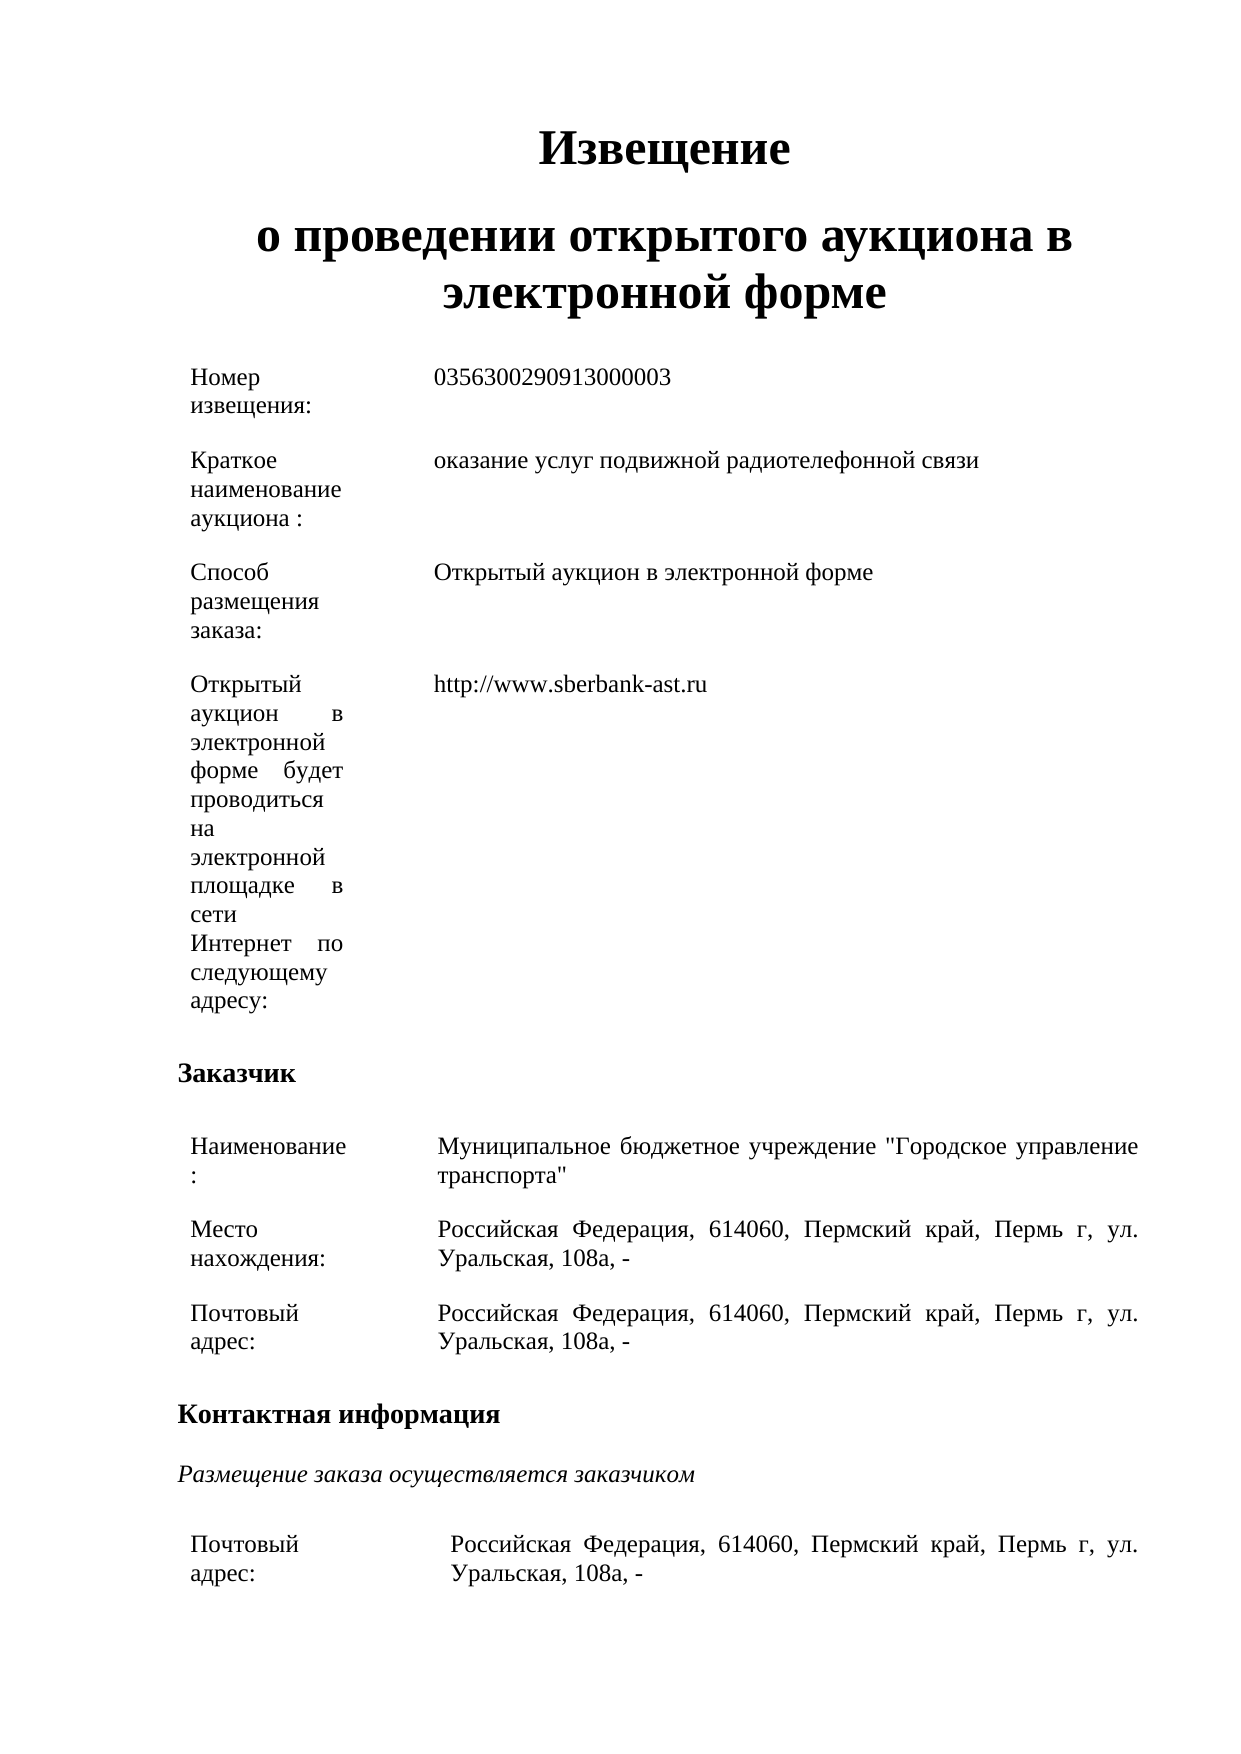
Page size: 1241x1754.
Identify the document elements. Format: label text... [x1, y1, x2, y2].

table_cell Открытый аукцион в электронной форме [421, 544, 1152, 656]
table_cell Способ размещения заказа: [177, 544, 421, 656]
table_cell Место нахождения: [177, 1201, 424, 1285]
table_cell Краткое наименование аукциона : [177, 432, 421, 544]
table_header Российская Федерация, 614060, Пермский край, Пермь г, ул. Уральская, 108а, - [437, 1517, 1152, 1600]
table_cell Открытый аукцион в электронной форме будет проводиться на электронной площадке в сети Интернет по следующему адресу: [177, 656, 421, 1027]
table_header Муниципальное бюджетное учреждение "Городское управление транспорта" [424, 1118, 1152, 1201]
table_header Наименование: [177, 1118, 424, 1201]
table_cell оказание услуг подвижной радиотелефонной связи [421, 432, 1152, 544]
text Размещение заказа осуществляется заказчиком [177, 1459, 1152, 1487]
table_header Номер извещения: [177, 349, 421, 432]
text о проведении открытого аукциона в электронной форме [177, 205, 1152, 320]
table_cell Почтовый адрес: [177, 1285, 424, 1368]
text Извещение [177, 118, 1152, 176]
table_cell http://www.sberbank-ast.ru [421, 656, 1152, 1027]
text Контактная информация [177, 1397, 1152, 1429]
table_header 0356300290913000003 [421, 349, 1152, 432]
table_cell Российская Федерация, 614060, Пермский край, Пермь г, ул. Уральская, 108а, - [424, 1201, 1152, 1285]
text Заказчик [177, 1056, 1152, 1089]
table_header Почтовый адрес: [177, 1517, 437, 1600]
table_cell Российская Федерация, 614060, Пермский край, Пермь г, ул. Уральская, 108а, - [424, 1285, 1152, 1368]
